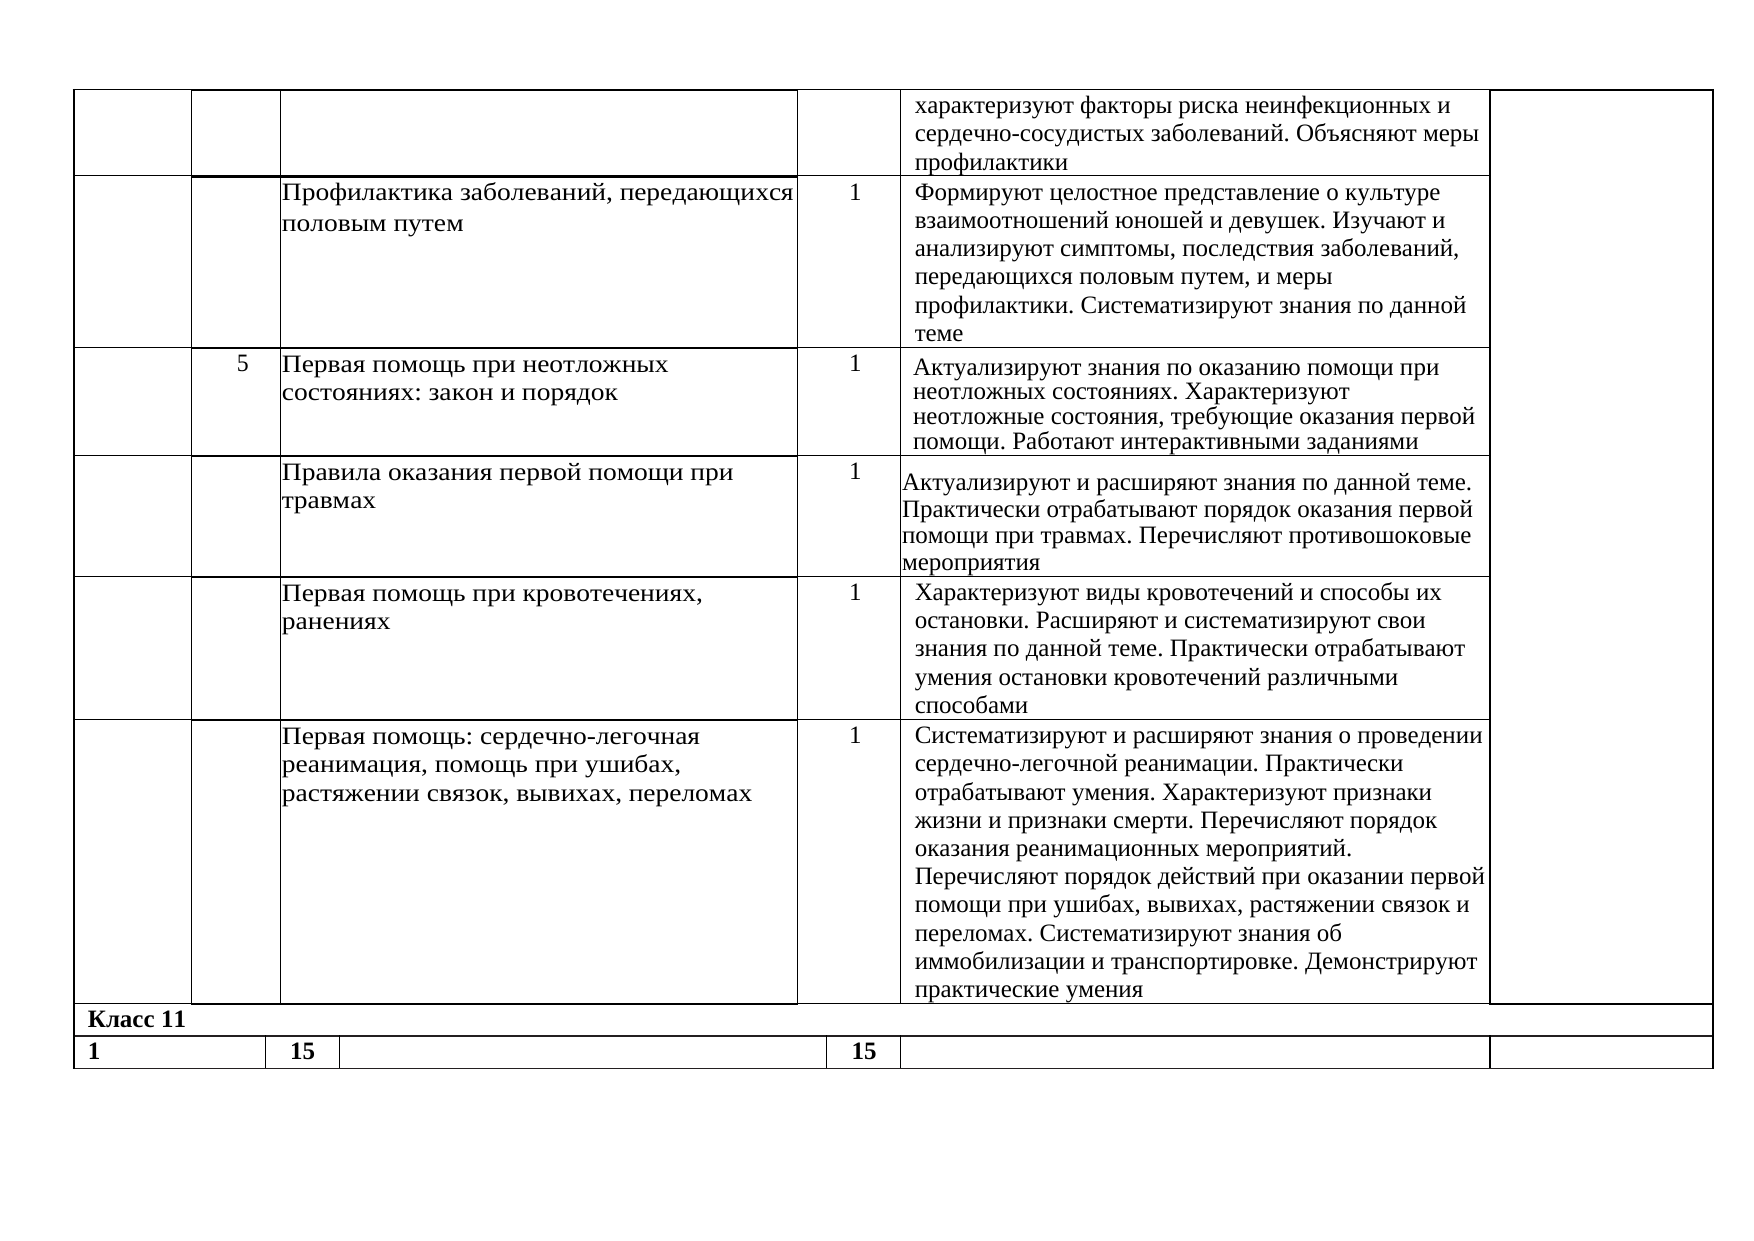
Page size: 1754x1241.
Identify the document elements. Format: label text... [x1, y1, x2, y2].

table_cell 1 [798, 720, 900, 1003]
table_cell Систематизируют и расширяют знания о проведении сердечно-легочной реанимации. Практически отрабатывают умения. Характеризуют признаки жизни и признаки смерти. Перечисляют порядок оказания реанимационных мероприятий. Перечисляют порядок действий при оказании первой помощи при ушибах, вывихах, растяжении связок и переломах. Систематизируют знания об иммобилизации и транспортировке. Демонстрируют практические умения [901, 720, 1489, 1003]
table_cell Первая помощь при кровотечениях, ранениях [281, 578, 797, 719]
table_cell 15 [266, 1037, 339, 1067]
table_cell 1 [798, 456, 900, 576]
table_cell Формируют целостное представление о культуре взаимоотношений юношей и девушек. Изучают и анализируют симптомы, последствия заболеваний, передающихся половым путем, и меры профилактики. Систематизируют знания по данной теме [901, 176, 1489, 347]
table_cell [75, 176, 191, 347]
table_cell 1 [798, 176, 900, 347]
table_cell 1 [798, 90, 900, 175]
table_cell [192, 457, 280, 576]
table_cell Актуализируют и расширяют знания по данной теме. Практически отрабатывают порядок оказания первой помощи при травмах. Перечисляют противошоковые мероприятия [901, 456, 1489, 576]
table_cell Правила оказания первой помощи при травмах [281, 457, 797, 576]
table_cell Первая помощь при неотложных состояниях: закон и порядок [281, 349, 797, 455]
table_cell 1 [798, 577, 900, 719]
table_cell 15 [827, 1037, 900, 1067]
table_cell [75, 348, 191, 455]
table_cell 5 [192, 349, 280, 455]
table_cell [75, 720, 191, 1003]
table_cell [281, 91, 797, 175]
table_cell [192, 578, 280, 719]
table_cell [901, 90, 1489, 175]
table_cell [75, 90, 191, 175]
table_cell [1491, 1037, 1712, 1067]
table_cell [901, 1037, 1489, 1067]
table_cell [192, 178, 280, 347]
table_cell [192, 91, 280, 175]
table_cell Профилактика заболеваний, передающихся половым путем [281, 178, 797, 347]
table_cell [75, 577, 191, 719]
table_cell [75, 456, 191, 576]
table_cell Класс 11 [75, 1004, 1712, 1035]
table_cell 1 [798, 348, 900, 455]
table_cell Характеризуют виды кровотечений и способы их остановки. Расширяют и систематизируют свои знания по данной теме. Практически отрабатывают умения остановки кровотечений различными способами [901, 577, 1489, 719]
table_cell [192, 721, 280, 1003]
table_cell Актуализируют знания по оказанию помощи при неотложных состояниях. Характеризуют неотложные состояния, требующие оказания первой помощи. Работают интерактивными заданиями [901, 348, 1489, 455]
table_cell 1 [75, 1037, 265, 1067]
table_cell [340, 1037, 826, 1067]
table_cell Первая помощь: сердечно-легочная реанимация, помощь при ушибах, растяжении связок, вывихах, переломах [281, 721, 797, 1003]
